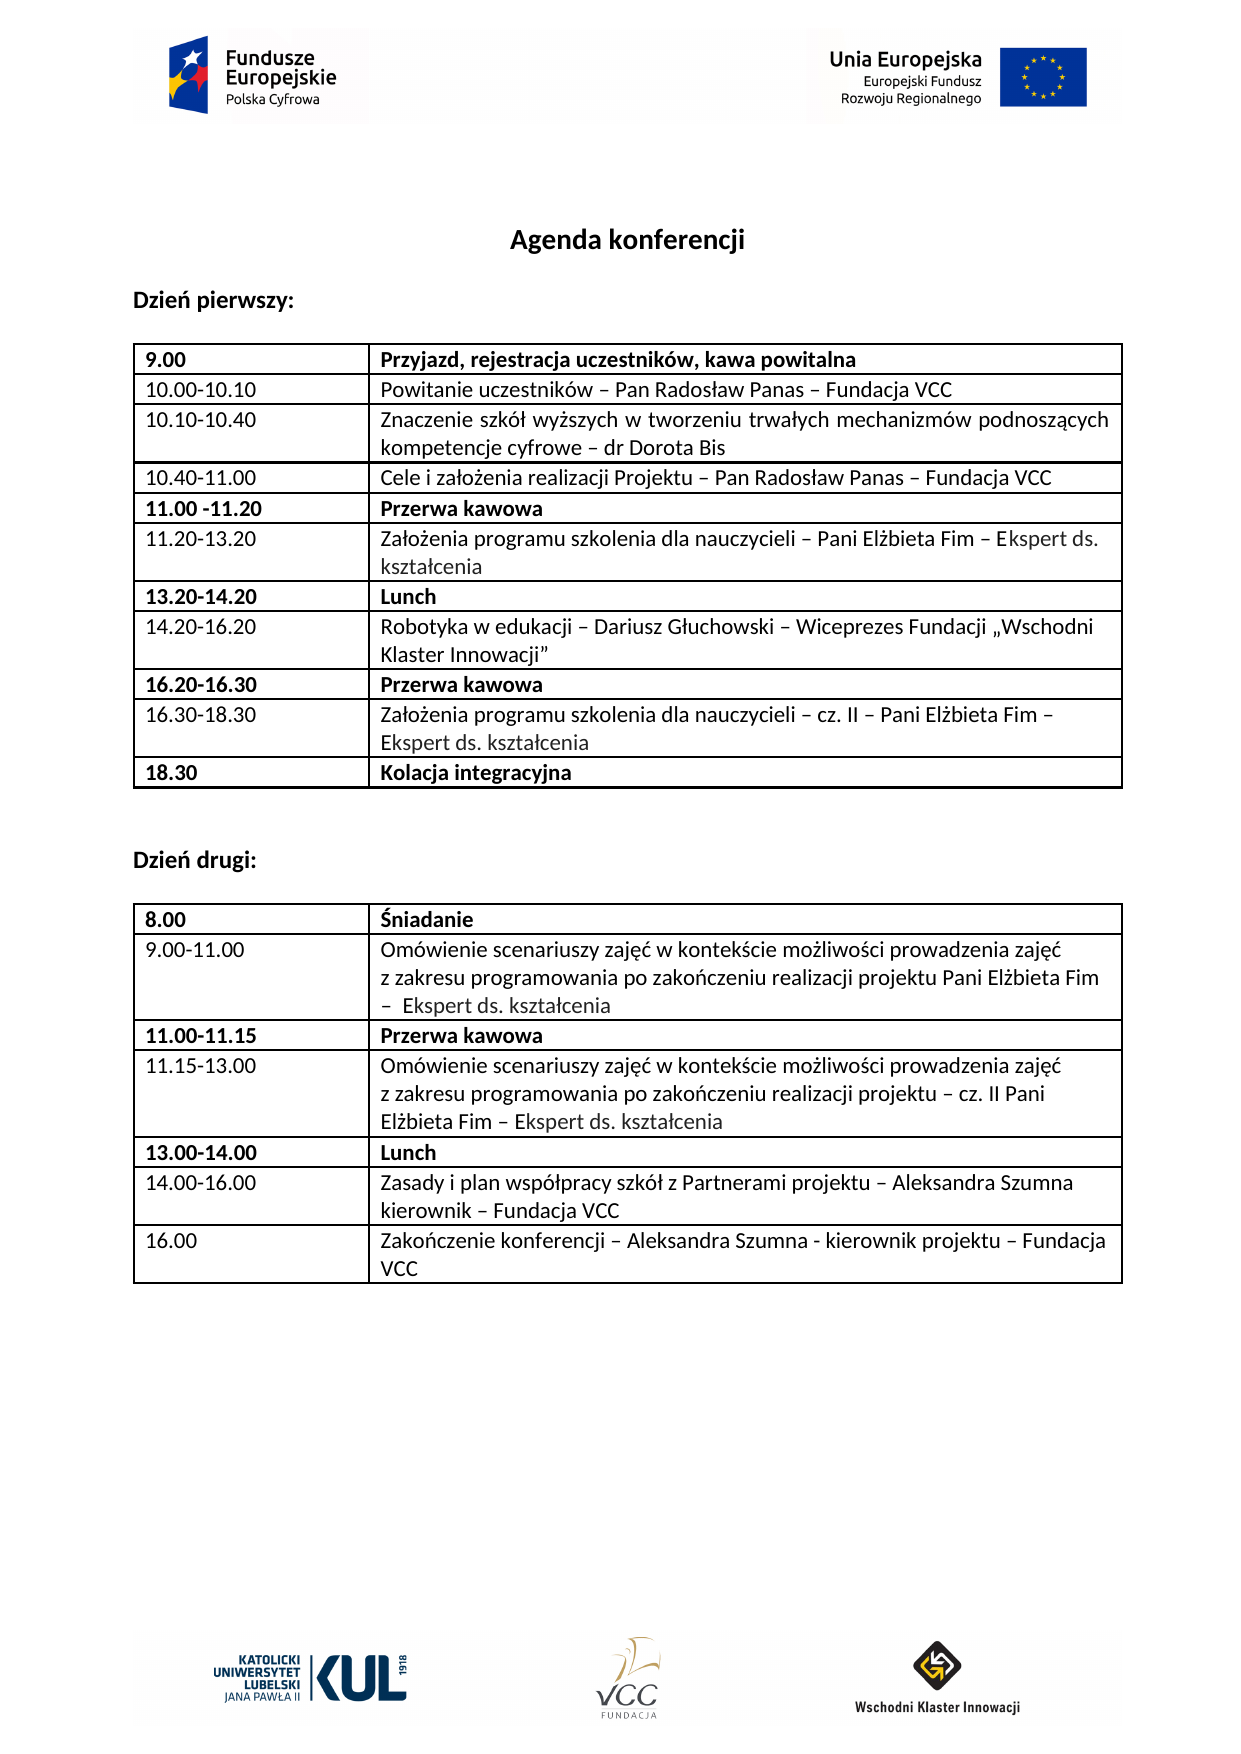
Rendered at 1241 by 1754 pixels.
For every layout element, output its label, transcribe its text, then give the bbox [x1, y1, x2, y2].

picture [132, 28, 1123, 124]
table_cell 10.40-11.00 [135, 464, 368, 492]
table_cell Cele i założenia realizacji Projektu – Pan Radosław Panas – Fundacja VCC [370, 464, 1121, 492]
table_cell Lunch [370, 582, 1121, 610]
table_cell Założenia programu szkolenia dla nauczycieli – Pani Elżbieta Fim – Ekspert ds. kształcenia [370, 524, 1121, 580]
table_cell 18.30 [135, 758, 368, 786]
table_cell 10.00-10.10 [135, 375, 368, 403]
table_cell Przerwa kawowa [370, 1021, 1121, 1049]
table_cell Założenia programu szkolenia dla nauczycieli – cz. II – Pani Elżbieta Fim – Ekspert ds. kształcenia [370, 700, 1121, 756]
text Dzień drugi: [133, 844, 1122, 875]
table_cell 13.00-14.00 [135, 1138, 368, 1166]
table_cell Lunch [370, 1138, 1121, 1166]
table_cell 9.00-11.00 [135, 935, 368, 1019]
table_cell 11.15-13.00 [135, 1051, 368, 1136]
table_cell 11.00 -11.20 [135, 494, 368, 522]
table_cell 16.00 [135, 1226, 368, 1282]
table_cell Znaczenie szkół wyższych w tworzeniu trwałych mechanizmów podnoszących kompetencje cyfrowe – dr Dorota Bis [370, 405, 1121, 461]
table_cell Robotyka w edukacji – Dariusz Głuchowski – Wiceprezes Fundacji „Wschodni Klaster Innowacji” [370, 612, 1121, 668]
table_header 8.00 [135, 905, 368, 933]
picture [132, 1630, 1123, 1726]
table_cell 13.20-14.20 [135, 582, 368, 610]
table_cell Powitanie uczestników – Pan Radosław Panas – Fundacja VCC [370, 375, 1121, 403]
table_cell 10.10-10.40 [135, 405, 368, 461]
table_cell 16.20-16.30 [135, 670, 368, 698]
table_cell 11.00-11.15 [135, 1021, 368, 1049]
table_cell 16.30-18.30 [135, 700, 368, 756]
table_header Śniadanie [370, 905, 1121, 933]
text Dzień pierwszy: [133, 284, 1122, 315]
table_cell 14.20-16.20 [135, 612, 368, 668]
text Agenda konferencji [133, 221, 1122, 257]
table_cell Przerwa kawowa [370, 670, 1121, 698]
table_cell Zakończenie konferencji – Aleksandra Szumna - kierownik projektu – Fundacja VCC [370, 1226, 1121, 1282]
table_cell Przerwa kawowa [370, 494, 1121, 522]
table_cell 14.00-16.00 [135, 1168, 368, 1224]
table_cell Omówienie scenariuszy zajęć w kontekście możliwości prowadzenia zajęć z zakresu programowania po zakończeniu realizacji projektu – cz. II Pani Elżbieta Fim – Ekspert ds. kształcenia [370, 1051, 1121, 1136]
table_cell Kolacja integracyjna [370, 758, 1121, 786]
table_cell Omówienie scenariuszy zajęć w kontekście możliwości prowadzenia zajęć z zakresu programowania po zakończeniu realizacji projektu Pani Elżbieta Fim – Ekspert ds. kształcenia [370, 935, 1121, 1019]
table_header Przyjazd, rejestracja uczestników, kawa powitalna [370, 345, 1121, 373]
table_cell 11.20-13.20 [135, 524, 368, 580]
table_header 9.00 [135, 345, 368, 373]
table_cell Zasady i plan współpracy szkół z Partnerami projektu – Aleksandra Szumna kierownik – Fundacja VCC [370, 1168, 1121, 1224]
